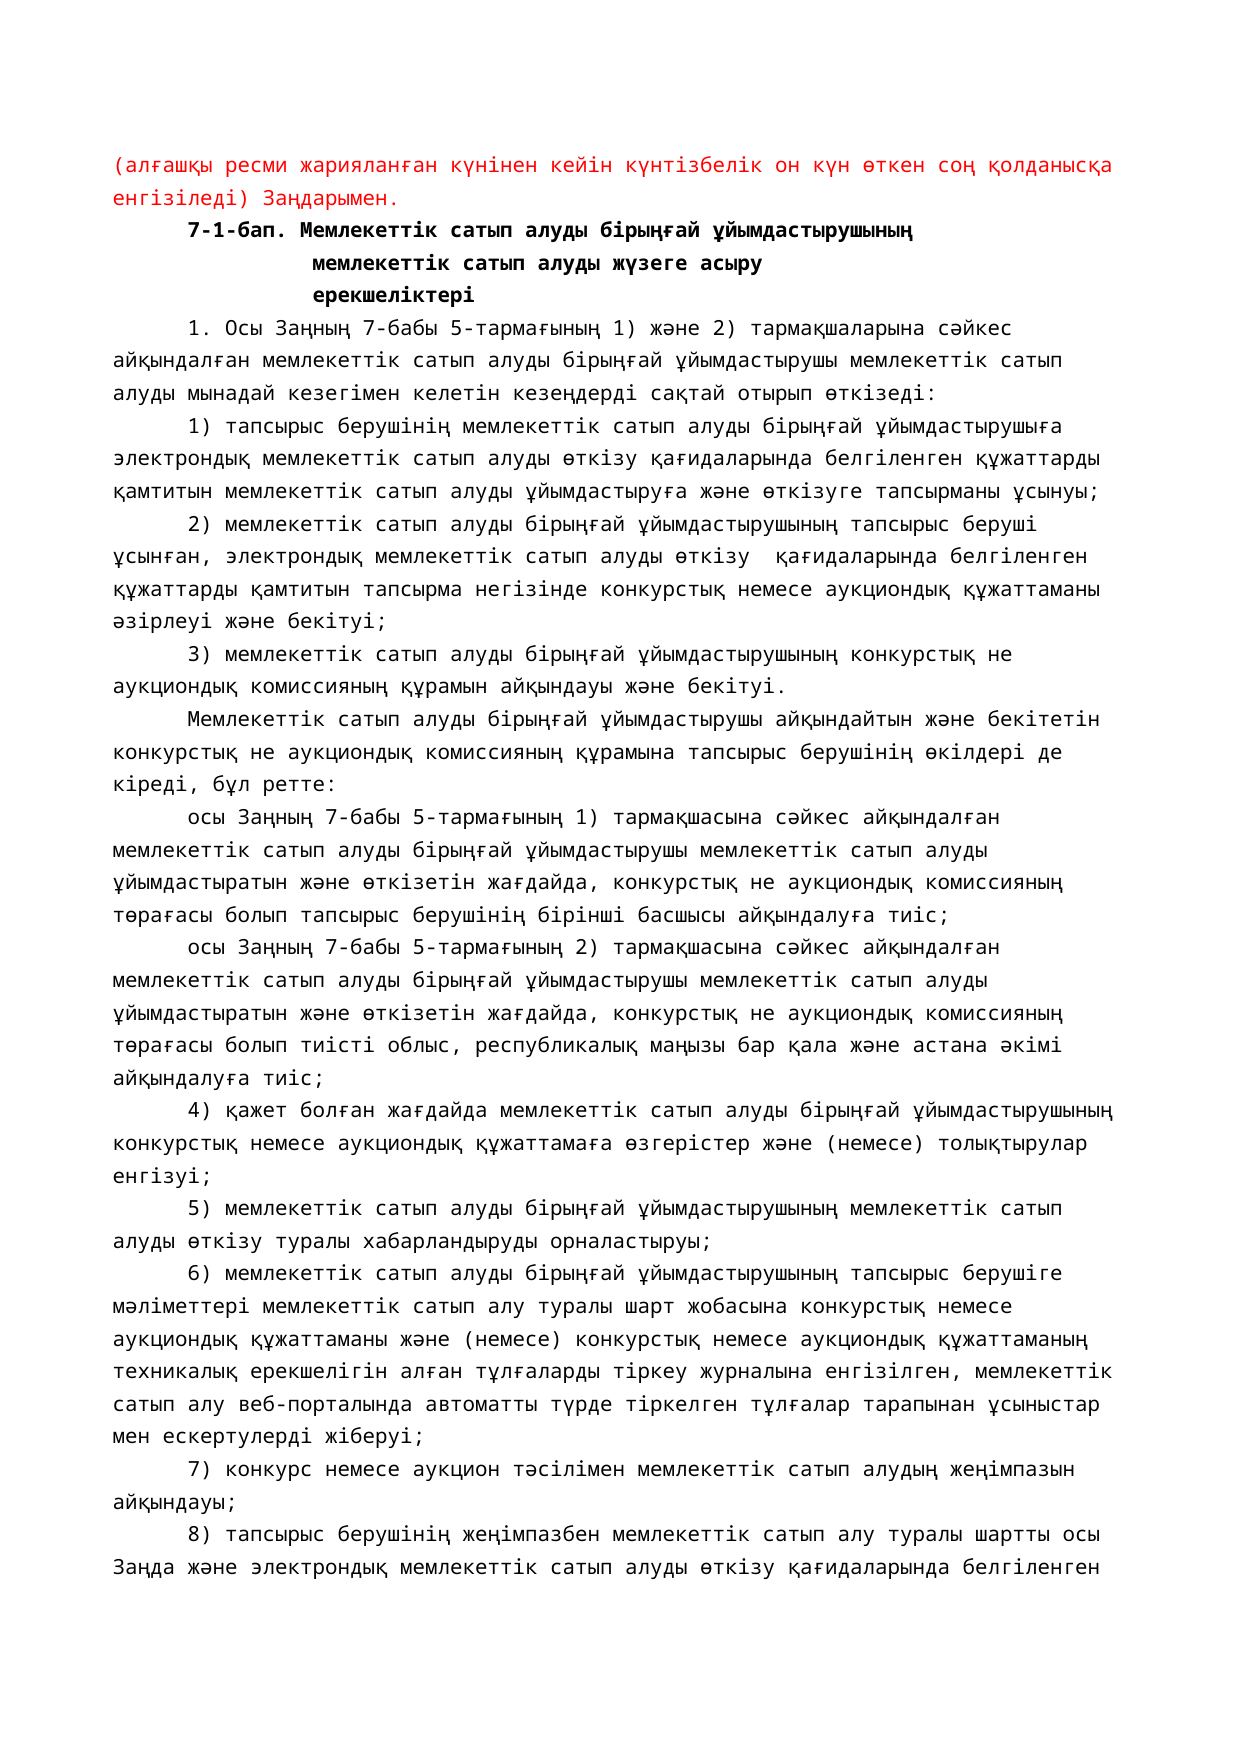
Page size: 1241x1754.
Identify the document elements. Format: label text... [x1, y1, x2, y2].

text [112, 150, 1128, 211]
text 7-1-бап. Мемлекеттік сатып алуды бірыңғай ұйымдастырушының мемлекеттік сатып алуды жүзеге асыру ерекшеліктері [112, 215, 1128, 309]
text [112, 313, 1128, 1580]
